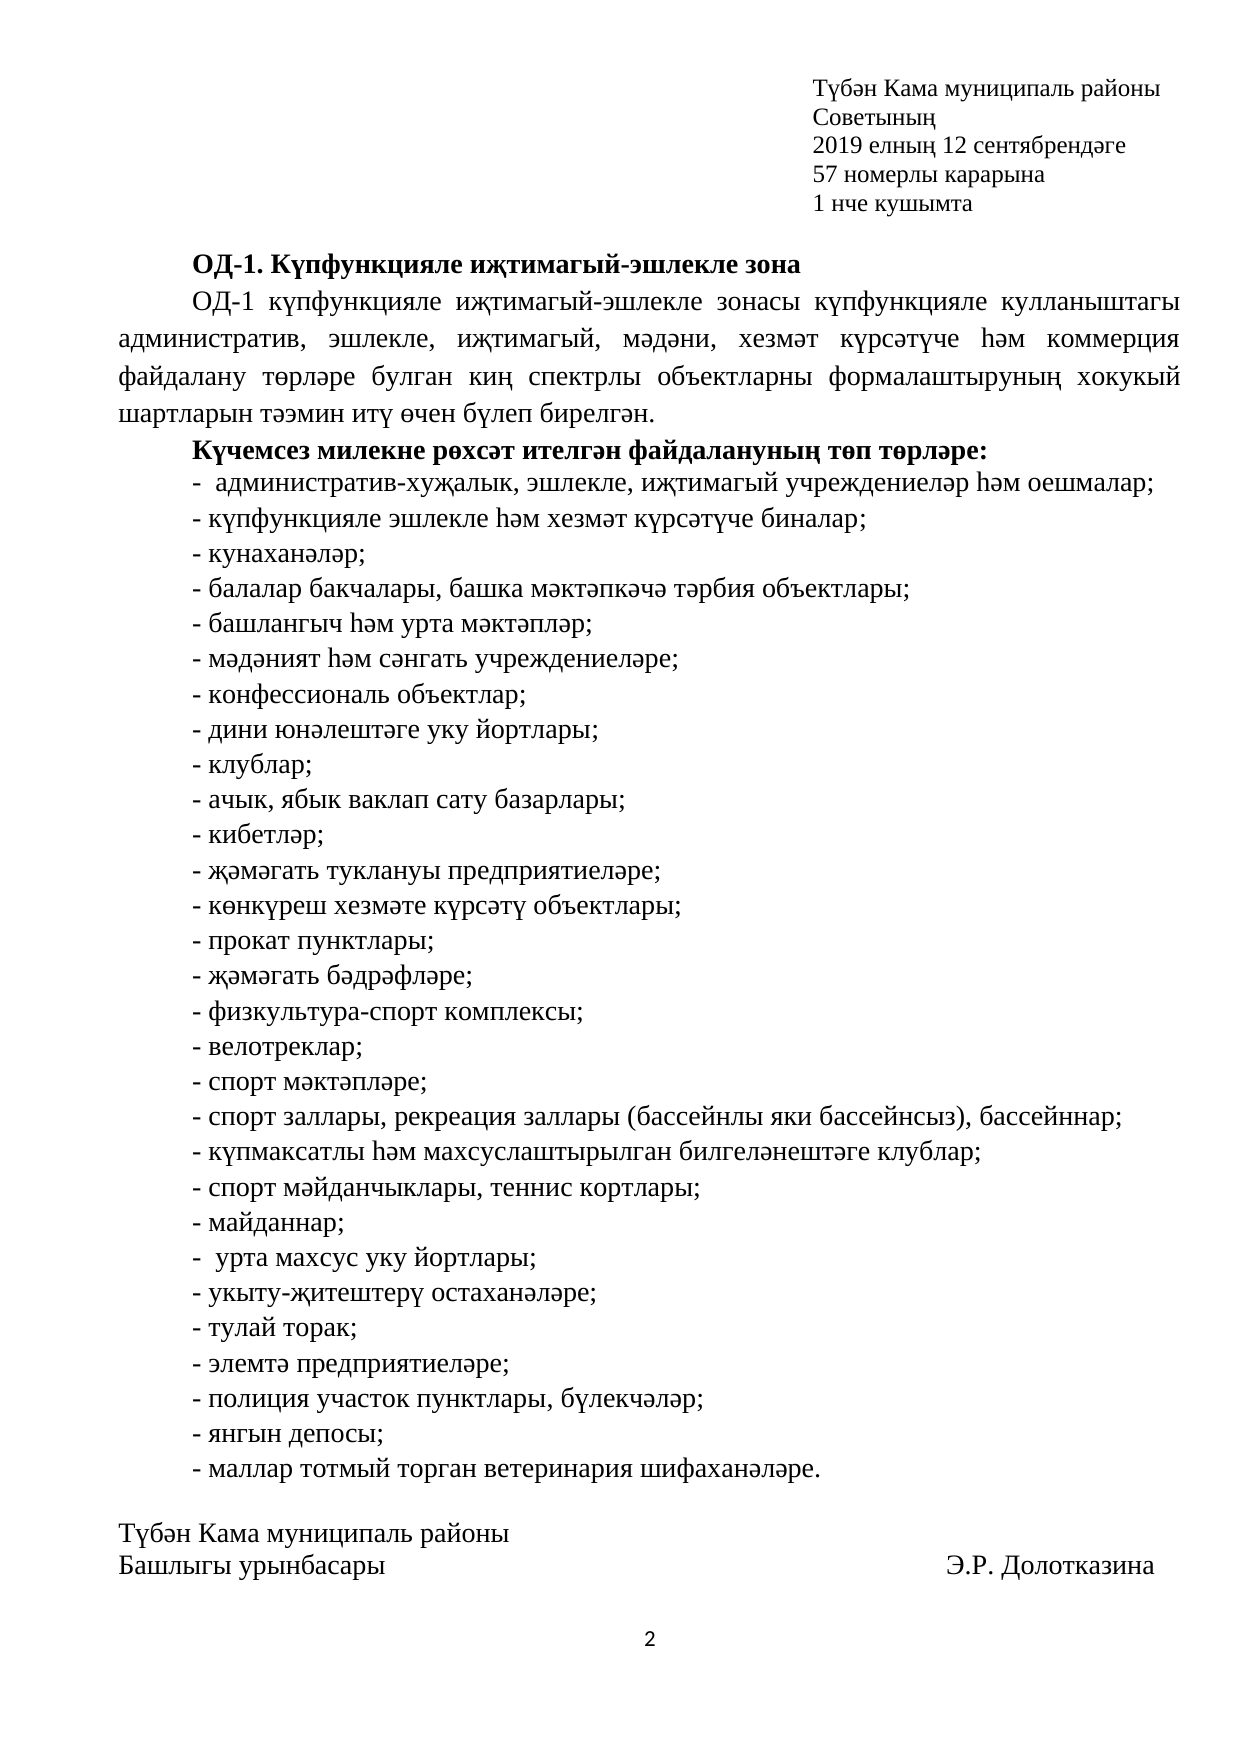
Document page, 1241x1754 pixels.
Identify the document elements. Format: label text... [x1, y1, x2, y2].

text - кунаханәләр; [118, 536, 1181, 568]
text - физкультура-спорт комплексы; [118, 993, 1181, 1026]
text - балалар бакчалары, башка мәктәпкәчә тәрбия объектлары; [118, 571, 1181, 603]
text - майданнар; [118, 1205, 1181, 1237]
text - спорт мәйданчыклары, теннис кортлары; [118, 1169, 1181, 1202]
text ОД-1. Күпфункцияле иҗтимагый-эшлекле зона [118, 247, 1181, 279]
text - ачык, ябык ваклап сату базарлары; [118, 782, 1181, 815]
text Күчемсез милекне рөхсәт ителгән файдалануның төп төрләре: [118, 433, 1181, 465]
text - конфессиональ объектлар; [118, 677, 1181, 709]
text - күпмаксатлы һәм махсуслаштырылган билгеләнештәге клублар; [118, 1134, 1181, 1167]
text - кибетләр; [118, 817, 1181, 850]
text - җәмәгать туклануы предприятиеләре; [118, 853, 1181, 885]
text - мәдәният һәм сәнгать учреждениеләре; [118, 641, 1181, 674]
text - полиция участок пунктлары, бүлекчәләр; [118, 1381, 1181, 1413]
text - административ-хуҗалык, эшлекле, иҗтимагый учреждениеләр һәм оешмалар; [118, 465, 1181, 498]
text ОД-1 күпфункцияле иҗтимагый-эшлекле зонасы күпфункцияле кулланыштагы административ, эшлекле, иҗтимагый, мәдәни, хезмәт күрсәтүче һәм коммерция файдалану төрләре булган киң спектрлы объектларны формалаштыруның хокукый шартларын тәэмин итү өчен бүлеп бирелгән. [118, 284, 1181, 428]
text Түбән Кама муниципаль районы [118, 1516, 1181, 1548]
text 1 нче кушымта [812, 188, 1181, 217]
text 57 номерлы карарына [812, 159, 1181, 188]
text - клублар; [118, 747, 1181, 779]
text - элемтә предприятиеләре; [118, 1346, 1181, 1378]
text - көнкүреш хезмәте күрсәтү объектлары; [118, 888, 1181, 920]
text - прокат пунктлары; [118, 923, 1181, 956]
text - укыту-җитештерү остаханәләре; [118, 1275, 1181, 1308]
text - башлангыч һәм урта мәктәпләр; [118, 606, 1181, 639]
text Советының [812, 102, 1181, 131]
text - урта махсус уку йортлары; [118, 1240, 1181, 1272]
text 2019 елның 12 сентябрендәге [812, 131, 1181, 159]
text - җәмәгать бәдрәфләре; [118, 958, 1181, 991]
text - велотреклар; [118, 1029, 1181, 1061]
text Түбән Кама муниципаль районы [812, 73, 1181, 102]
text - янгын депосы; [118, 1416, 1181, 1448]
text Башлыгы урынбасары Э.Р. Долотказина [118, 1548, 1181, 1581]
text - дини юнәлештәге уку йортлары; [118, 712, 1181, 744]
text - спорт мәктәпләре; [118, 1064, 1181, 1096]
text - спорт заллары, рекреация заллары (бассейнлы яки бассейнсыз), бассейннар; [118, 1099, 1181, 1132]
text - маллар тотмый торган ветеринария шифаханәләре. [118, 1451, 1181, 1484]
text - тулай торак; [118, 1310, 1181, 1343]
text - күпфункцияле эшлекле һәм хезмәт күрсәтүче биналар; [118, 501, 1181, 533]
